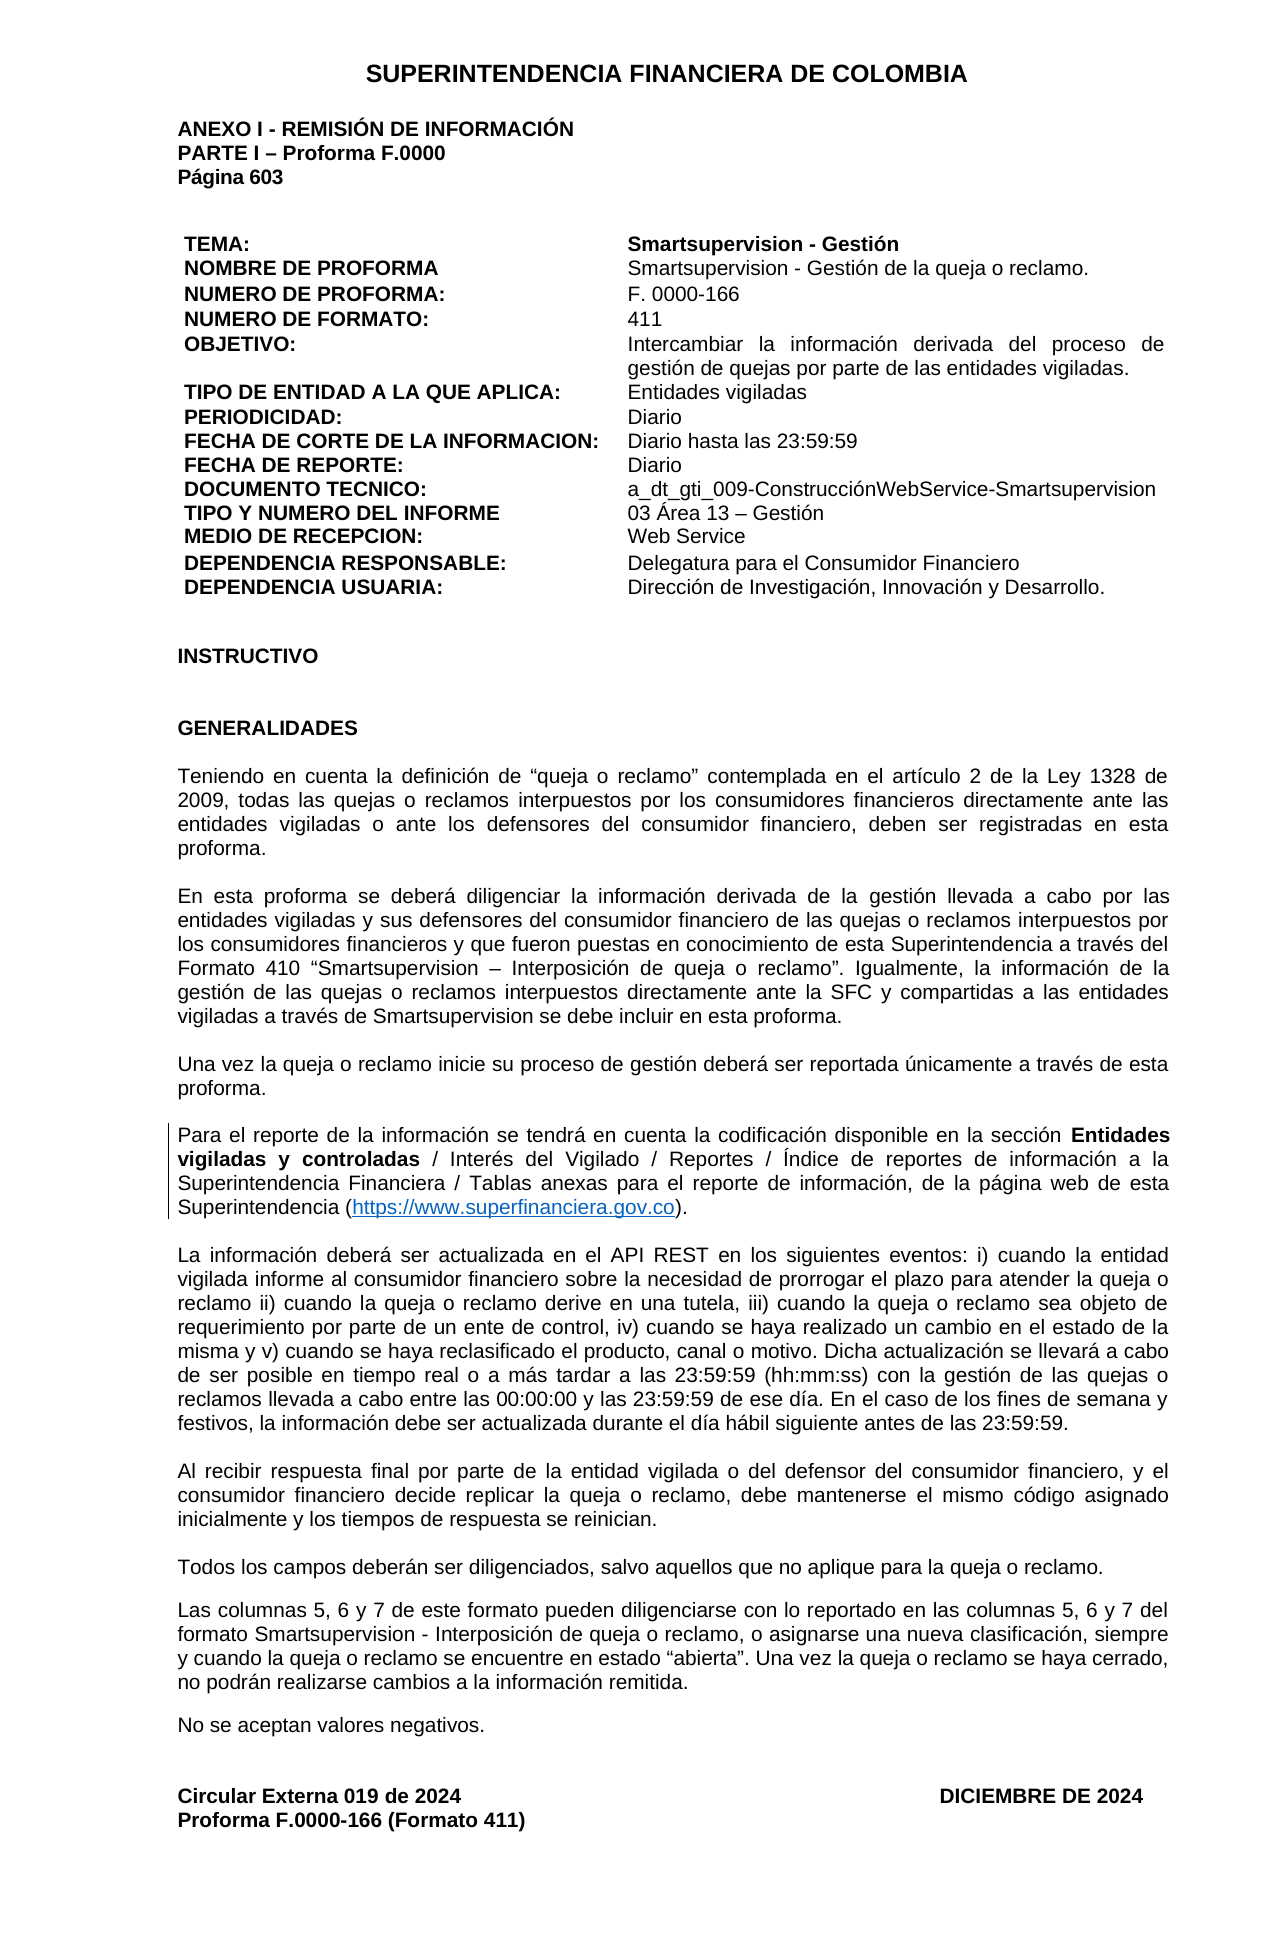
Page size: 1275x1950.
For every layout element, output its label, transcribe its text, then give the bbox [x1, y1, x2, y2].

text Una vez la queja o reclamo inicie su proceso de gestión deberá ser reportada únicamente a través de esta proforma. [177, 1051, 1170, 1099]
table_cell DEPENDENCIA RESPONSABLE: [177, 551, 620, 574]
text INSTRUCTIVO [177, 644, 1157, 668]
table_header TEMA: [177, 232, 620, 256]
table_cell Entidades vigiladas [620, 380, 1172, 404]
table_cell TIPO DE ENTIDAD A LA QUE APLICA: [177, 380, 620, 404]
text Página 603 [177, 164, 1157, 188]
text Para el reporte de la información se tendrá en cuenta la codificación disponible en la sección Entidades vigiladas y controladas / Interés del Vigilado / Reportes / Índice de reportes de información a la Superintendencia Financiera / Tablas anexas para el reporte de información, de la página web de esta Superintendencia (https://www.superfinanciera.gov.co). [169, 1123, 1170, 1219]
table_cell Intercambiar la información derivada del proceso de gestión de quejas por parte de las entidades vigiladas. [620, 332, 1172, 380]
table_cell FECHA DE REPORTE: [177, 453, 620, 476]
table_header Smartsupervision - Gestión [620, 232, 1172, 256]
text Teniendo en cuenta la definición de “queja o reclamo” contemplada en el artículo 2 de la Ley 1328 de 2009, todas las quejas o reclamos interpuestos por los consumidores financieros directamente ante las entidades vigiladas o ante los defensores del consumidor financiero, deben ser registradas en esta proforma. [177, 764, 1170, 860]
table_cell PERIODICIDAD: [177, 405, 620, 428]
text Todos los campos deberán ser diligenciados, salvo aquellos que no aplique para la queja o reclamo. [177, 1554, 1170, 1578]
table_cell 03 Área 13 – Gestión [620, 500, 1172, 524]
table_cell Diario hasta las 23:59:59 [620, 429, 1172, 452]
table_cell DEPENDENCIA USUARIA: [177, 575, 620, 598]
table_cell OBJETIVO: [177, 332, 620, 380]
table_cell a_dt_gti_009-ConstrucciónWebService-Smartsupervision [620, 476, 1172, 500]
table_cell NUMERO DE PROFORMA: [177, 282, 620, 307]
text Las columnas 5, 6 y 7 de este formato pueden diligenciarse con lo reportado en las columnas 5, 6 y 7 del formato Smartsupervision - Interposición de queja o reclamo, o asignarse una nueva clasificación, siempre y cuando la queja o reclamo se encuentre en estado “abierta”. Una vez la queja o reclamo se haya cerrado, no podrán realizarse cambios a la información remitida. [177, 1622, 1170, 1693]
table_cell Delegatura para el Consumidor Financiero [620, 551, 1172, 574]
table_cell Web Service [620, 524, 1172, 551]
text GENERALIDADES [177, 716, 1170, 740]
table_cell NUMERO DE FORMATO: [177, 307, 620, 332]
table_cell F. 0000-166 [620, 282, 1172, 307]
text No se aceptan valores negativos. [177, 1713, 1170, 1737]
table_cell Diario [620, 405, 1172, 428]
text La información deberá ser actualizada en el API REST en los siguientes eventos: i) cuando la entidad vigilada informe al consumidor financiero sobre la necesidad de prorrogar el plazo para atender la queja o reclamo ii) cuando la queja o reclamo derive en una tutela, iii) cuando la queja o reclamo sea objeto de requerimiento por parte de un ente de control, iv) cuando se haya realizado un cambio en el estado de la misma y v) cuando se haya reclasificado el producto, canal o motivo. Dicha actualización se llevará a cabo de ser posible en tiempo real o a más tardar a las 23:59:59 (hh:mm:ss) con la gestión de las quejas o reclamos llevada a cabo entre las 00:00:00 y las 23:59:59 de ese día. En el caso de los fines de semana y festivos, la información debe ser actualizada durante el día hábil siguiente antes de las 23:59:59. [177, 1243, 1170, 1435]
table_cell Dirección de Investigación, Innovación y Desarrollo. [620, 575, 1172, 598]
table_cell TIPO Y NUMERO DEL INFORME [177, 500, 620, 524]
table_cell FECHA DE CORTE DE LA INFORMACION: [177, 429, 620, 452]
table_cell Diario [620, 453, 1172, 476]
table_cell MEDIO DE RECEPCION: [177, 524, 620, 551]
table_cell DOCUMENTO TECNICO: [177, 476, 620, 500]
table_cell NOMBRE DE PROFORMA [177, 256, 620, 282]
text Al recibir respuesta final por parte de la entidad vigilada o del defensor del consumidor financiero, y el consumidor financiero decide replicar la queja o reclamo, debe mantenerse el mismo código asignado inicialmente y los tiempos de respuesta se reinician. [177, 1459, 1170, 1531]
text En esta proforma se deberá diligenciar la información derivada de la gestión llevada a cabo por las entidades vigiladas y sus defensores del consumidor financiero de las quejas o reclamos interpuestos por los consumidores financieros y que fueron puestas en conocimiento de esta Superintendencia a través del Formato 410 “Smartsupervision – Interposición de queja o reclamo”. Igualmente, la información de la gestión de las quejas o reclamos interpuestos directamente ante la SFC y compartidas a las entidades vigiladas a través de Smartsupervision se debe incluir en esta proforma. [177, 884, 1170, 1027]
table_cell 411 [620, 307, 1172, 332]
table_cell Smartsupervision - Gestión de la queja o reclamo. [620, 256, 1172, 282]
